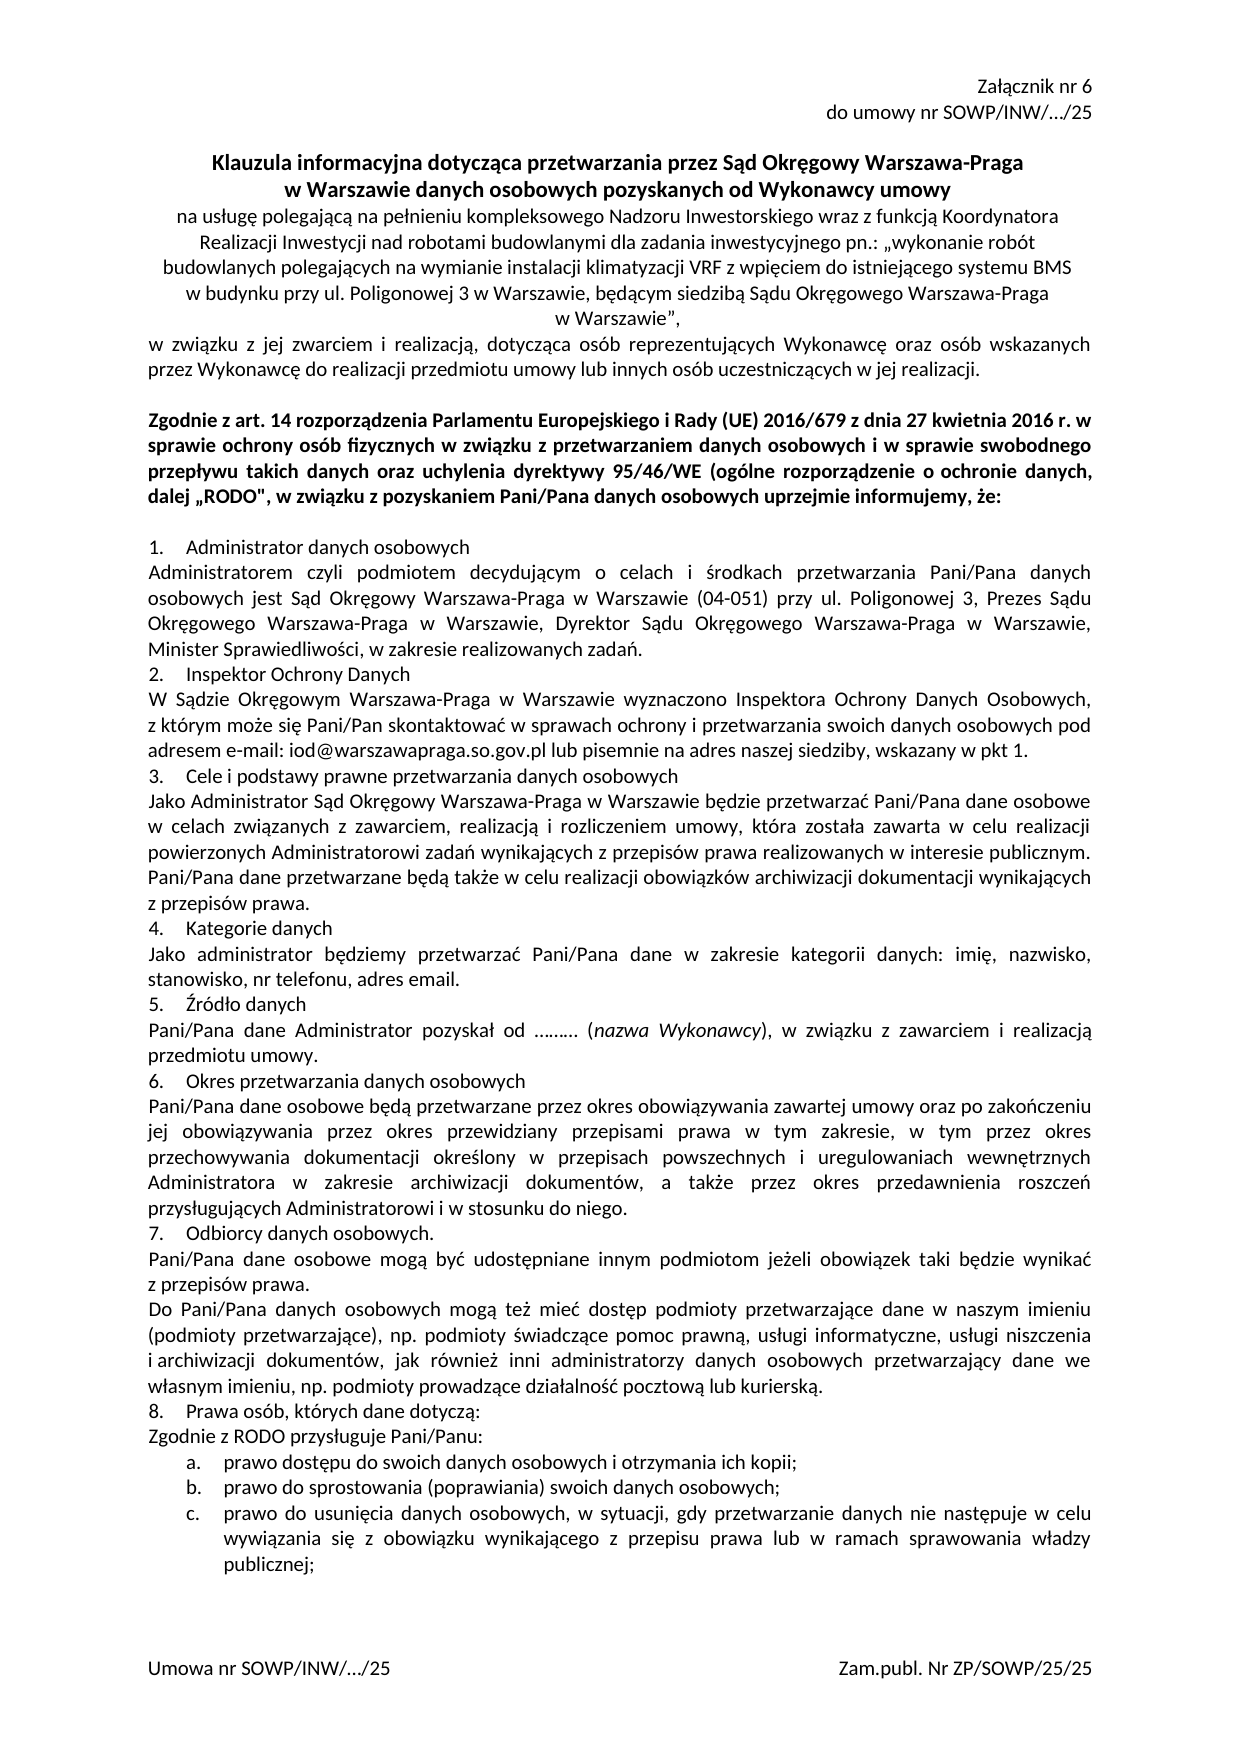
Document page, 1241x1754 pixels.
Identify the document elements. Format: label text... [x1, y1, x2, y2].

text Zgodnie z art. 14 rozporządzenia Parlamentu Europejskiego i Rady (UE) 2016/679 z dnia 27 kwietnia 2016 r. w sprawie ochrony osób fizycznych w związku z przetwarzaniem danych osobowych i w sprawie swobodnego przepływu takich danych oraz uchylenia dyrektywy 95/46/WE (ogólne rozporządzenie o ochronie danych, dalej „RODO", w związku z pozyskaniem Pani/Pana danych osobowych uprzejmie informujemy, że: [148, 407, 1093, 509]
list Kategorie danych [148, 915, 1093, 941]
list Administrator danych osobowych [148, 534, 1093, 559]
list Cele i podstawy prawne przetwarzania danych osobowych [148, 763, 1093, 788]
text Pani/Pana dane osobowe mogą być udostępniane innym podmiotom jeżeli obowiązek taki będzie wynikać z przepisów prawa. [148, 1246, 1093, 1297]
text W Sądzie Okręgowym Warszawa-Praga w Warszawie wyznaczono Inspektora Ochrony Danych Osobowych, z którym może się Pani/Pan skontaktować w sprawach ochrony i przetwarzania swoich danych osobowych pod adresem e-mail: iod@warszawapraga.so.gov.pl lub pisemnie na adres naszej siedziby, wskazany w pkt 1. [148, 687, 1093, 763]
list prawo do sprostowania (poprawiania) swoich danych osobowych; [186, 1474, 1093, 1500]
text Zgodnie z RODO przysługuje Pani/Panu: [148, 1424, 1093, 1449]
text na usługę polegającą na pełnieniu kompleksowego Nadzoru Inwestorskiego wraz z funkcją Koordynatora Realizacji Inwestycji nad robotami budowlanymi dla zadania inwestycyjnego pn.: „wykonanie robót budowlanych polegających na wymianie instalacji klimatyzacji VRF z wpięciem do istniejącego systemu BMS w budynku przy ul. Poligonowej 3 w Warszawie, będącym siedzibą Sądu Okręgowego Warszawa-Praga w Warszawie”, [151, 204, 1084, 331]
text Administratorem czyli podmiotem decydującym o celach i środkach przetwarzania Pani/Pana danych osobowych jest Sąd Okręgowy Warszawa-Praga w Warszawie (04-051) przy ul. Poligonowej 3, Prezes Sądu Okręgowego Warszawa-Praga w Warszawie, Dyrektor Sądu Okręgowego Warszawa-Praga w Warszawie, Minister Sprawiedliwości, w zakresie realizowanych zadań. [148, 559, 1093, 661]
list Prawa osób, których dane dotyczą: [148, 1398, 1093, 1424]
text Jako administrator będziemy przetwarzać Pani/Pana dane w zakresie kategorii danych: imię, nazwisko, stanowisko, nr telefonu, adres email. [148, 941, 1093, 992]
text Klauzula informacyjna dotycząca przetwarzania przez Sąd Okręgowy Warszawa-Praga w Warszawie danych osobowych pozyskanych od Wykonawcy umowy [151, 148, 1084, 204]
text Pani/Pana dane osobowe będą przetwarzane przez okres obowiązywania zawartej umowy oraz po zakończeniu jej obowiązywania przez okres przewidziany przepisami prawa w tym zakresie, w tym przez okres przechowywania dokumentacji określony w przepisach powszechnych i uregulowaniach wewnętrznych Administratora w zakresie archiwizacji dokumentów, a także przez okres przedawnienia roszczeń przysługujących Administratorowi i w stosunku do niego. [148, 1093, 1093, 1220]
list prawo do usunięcia danych osobowych, w sytuacji, gdy przetwarzanie danych nie następuje w celu wywiązania się z obowiązku wynikającego z przepisu prawa lub w ramach sprawowania władzy publicznej; [186, 1500, 1093, 1576]
list prawo dostępu do swoich danych osobowych i otrzymania ich kopii; [186, 1449, 1093, 1474]
list Inspektor Ochrony Danych [148, 661, 1093, 687]
text Pani/Pana dane Administrator pozyskał od ……… (nazwa Wykonawcy), w związku z zawarciem i realizacją przedmiotu umowy. [148, 1017, 1093, 1068]
list Źródło danych [148, 992, 1093, 1017]
text w związku z jej zwarciem i realizacją, dotycząca osób reprezentujących Wykonawcę oraz osób wskazanych przez Wykonawcę do realizacji przedmiotu umowy lub innych osób uczestniczących w jej realizacji. [148, 331, 1093, 382]
list Okres przetwarzania danych osobowych [148, 1068, 1093, 1093]
text Jako Administrator Sąd Okręgowy Warszawa-Praga w Warszawie będzie przetwarzać Pani/Pana dane osobowe w celach związanych z zawarciem, realizacją i rozliczeniem umowy, która została zawarta w celu realizacji powierzonych Administratorowi zadań wynikających z przepisów prawa realizowanych w interesie publicznym. Pani/Pana dane przetwarzane będą także w celu realizacji obowiązków archiwizacji dokumentacji wynikających z przepisów prawa. [148, 788, 1093, 915]
list Odbiorcy danych osobowych. [148, 1220, 1093, 1246]
text Do Pani/Pana danych osobowych mogą też mieć dostęp podmioty przetwarzające dane w naszym imieniu (podmioty przetwarzające), np. podmioty świadczące pomoc prawną, usługi informatyczne, usługi niszczenia i archiwizacji dokumentów, jak również inni administratorzy danych osobowych przetwarzający dane we własnym imieniu, np. podmioty prowadzące działalność pocztową lub kurierską. [148, 1297, 1093, 1398]
